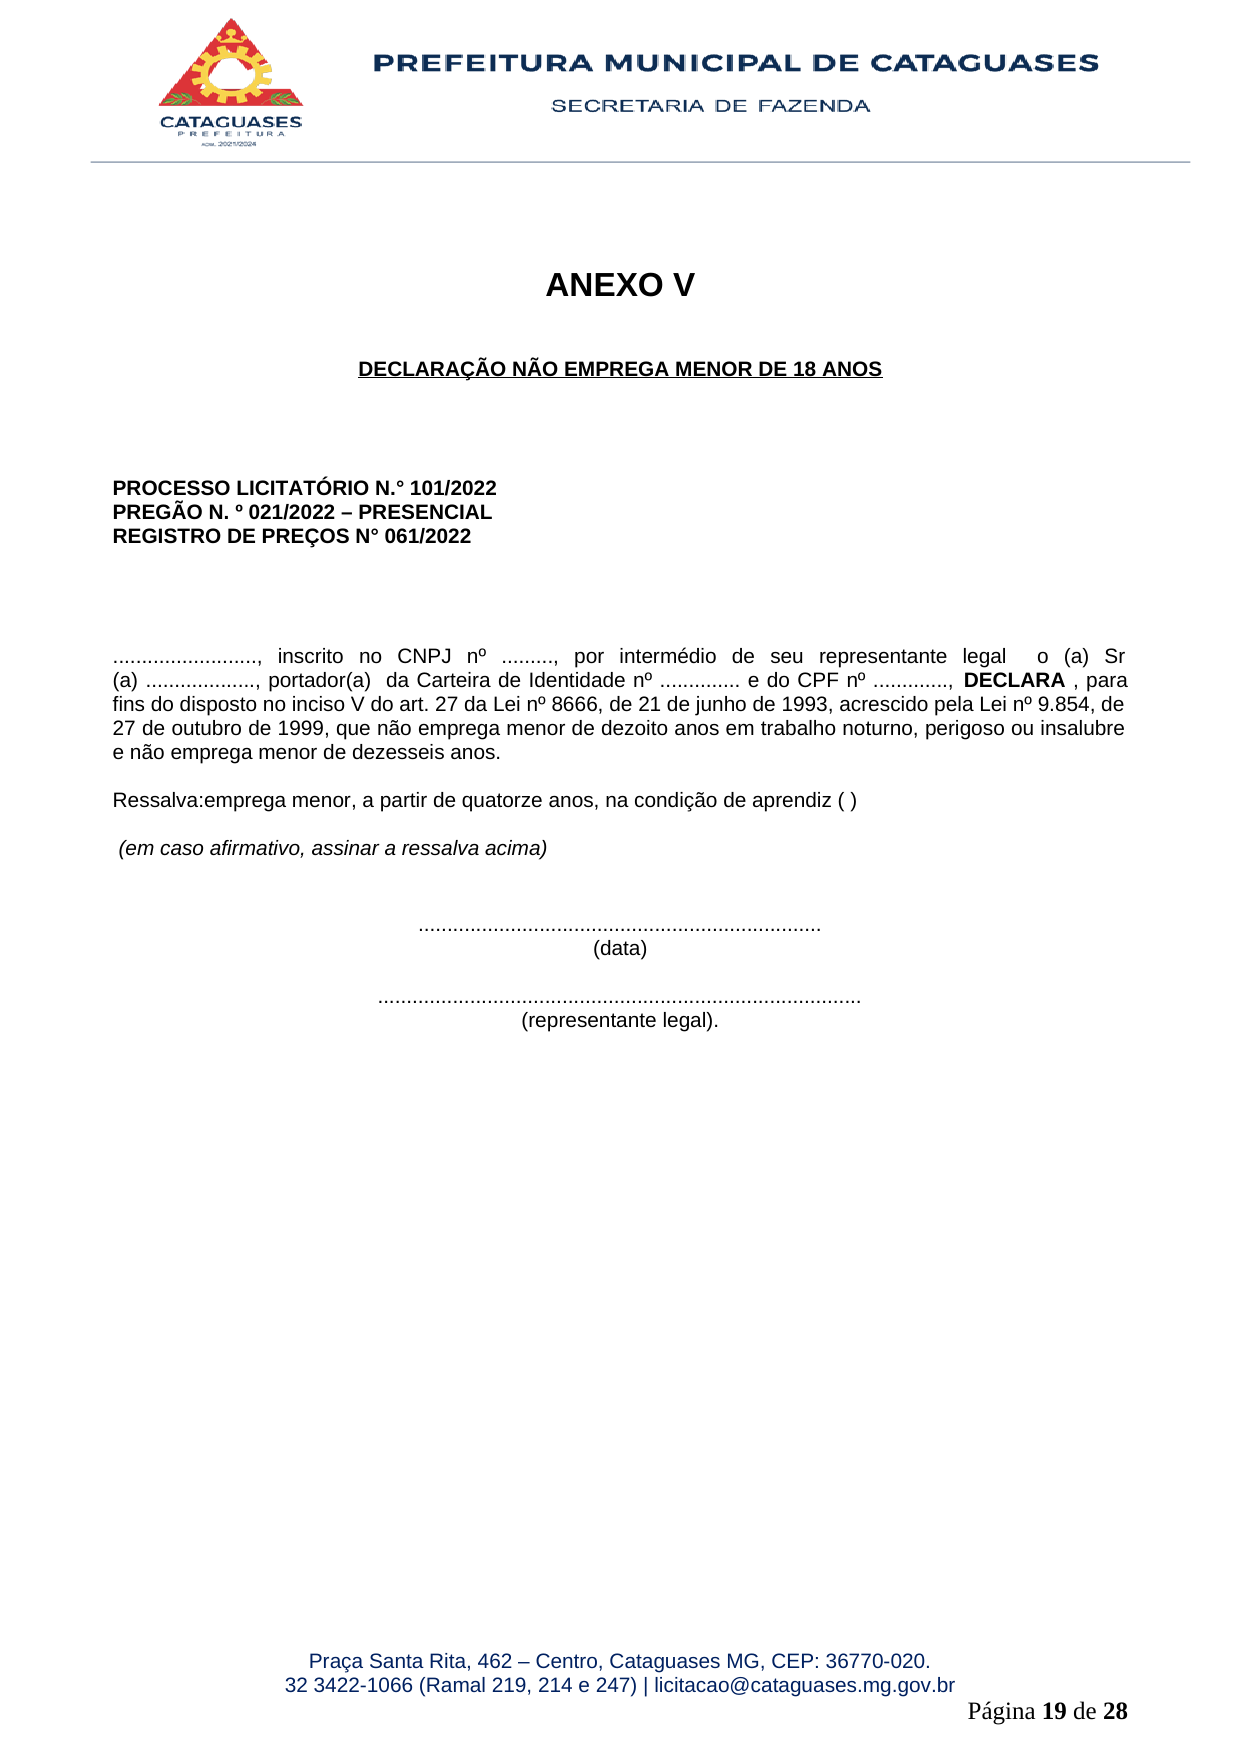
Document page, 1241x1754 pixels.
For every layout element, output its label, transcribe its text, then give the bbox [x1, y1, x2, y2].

text DECLARAÇÃO NÃO EMPREGA MENOR DE 18 ANOS [112, 356, 1128, 380]
text ...................................................................... [112, 912, 1128, 936]
picture [90, 15, 1191, 163]
text .................................................................................... [112, 984, 1128, 1008]
text (representante legal). [112, 1008, 1128, 1032]
text REGISTRO DE PREÇOS N° 061/2022 [112, 524, 1128, 548]
text PREGÃO N. º 021/2022 – PRESENCIAL [112, 500, 1128, 524]
text ........................., inscrito no CNPJ nº ........., por intermédio de seu representante legal o (a) Sr (a) ..................., portador(a) da Carteira de Identidade nº .............. e do CPF nº ............., DECLARA , para fins do disposto no inciso V do art. 27 da Lei nº 8666, de 21 de junho de 1993, acrescido pela Lei nº 9.854, de 27 de outubro de 1999, que não emprega menor de dezoito anos em trabalho noturno, perigoso ou insalubre e não emprega menor de dezesseis anos. [112, 644, 1128, 764]
text (data) [112, 936, 1128, 960]
text (em caso afirmativo, assinar a ressalva acima) [112, 836, 1128, 859]
text ANEXO V [112, 265, 1128, 304]
text PROCESSO LICITATÓRIO N.° 101/2022 [112, 476, 1128, 500]
text Ressalva:emprega menor, a partir de quatorze anos, na condição de aprendiz ( ) [112, 788, 1128, 812]
